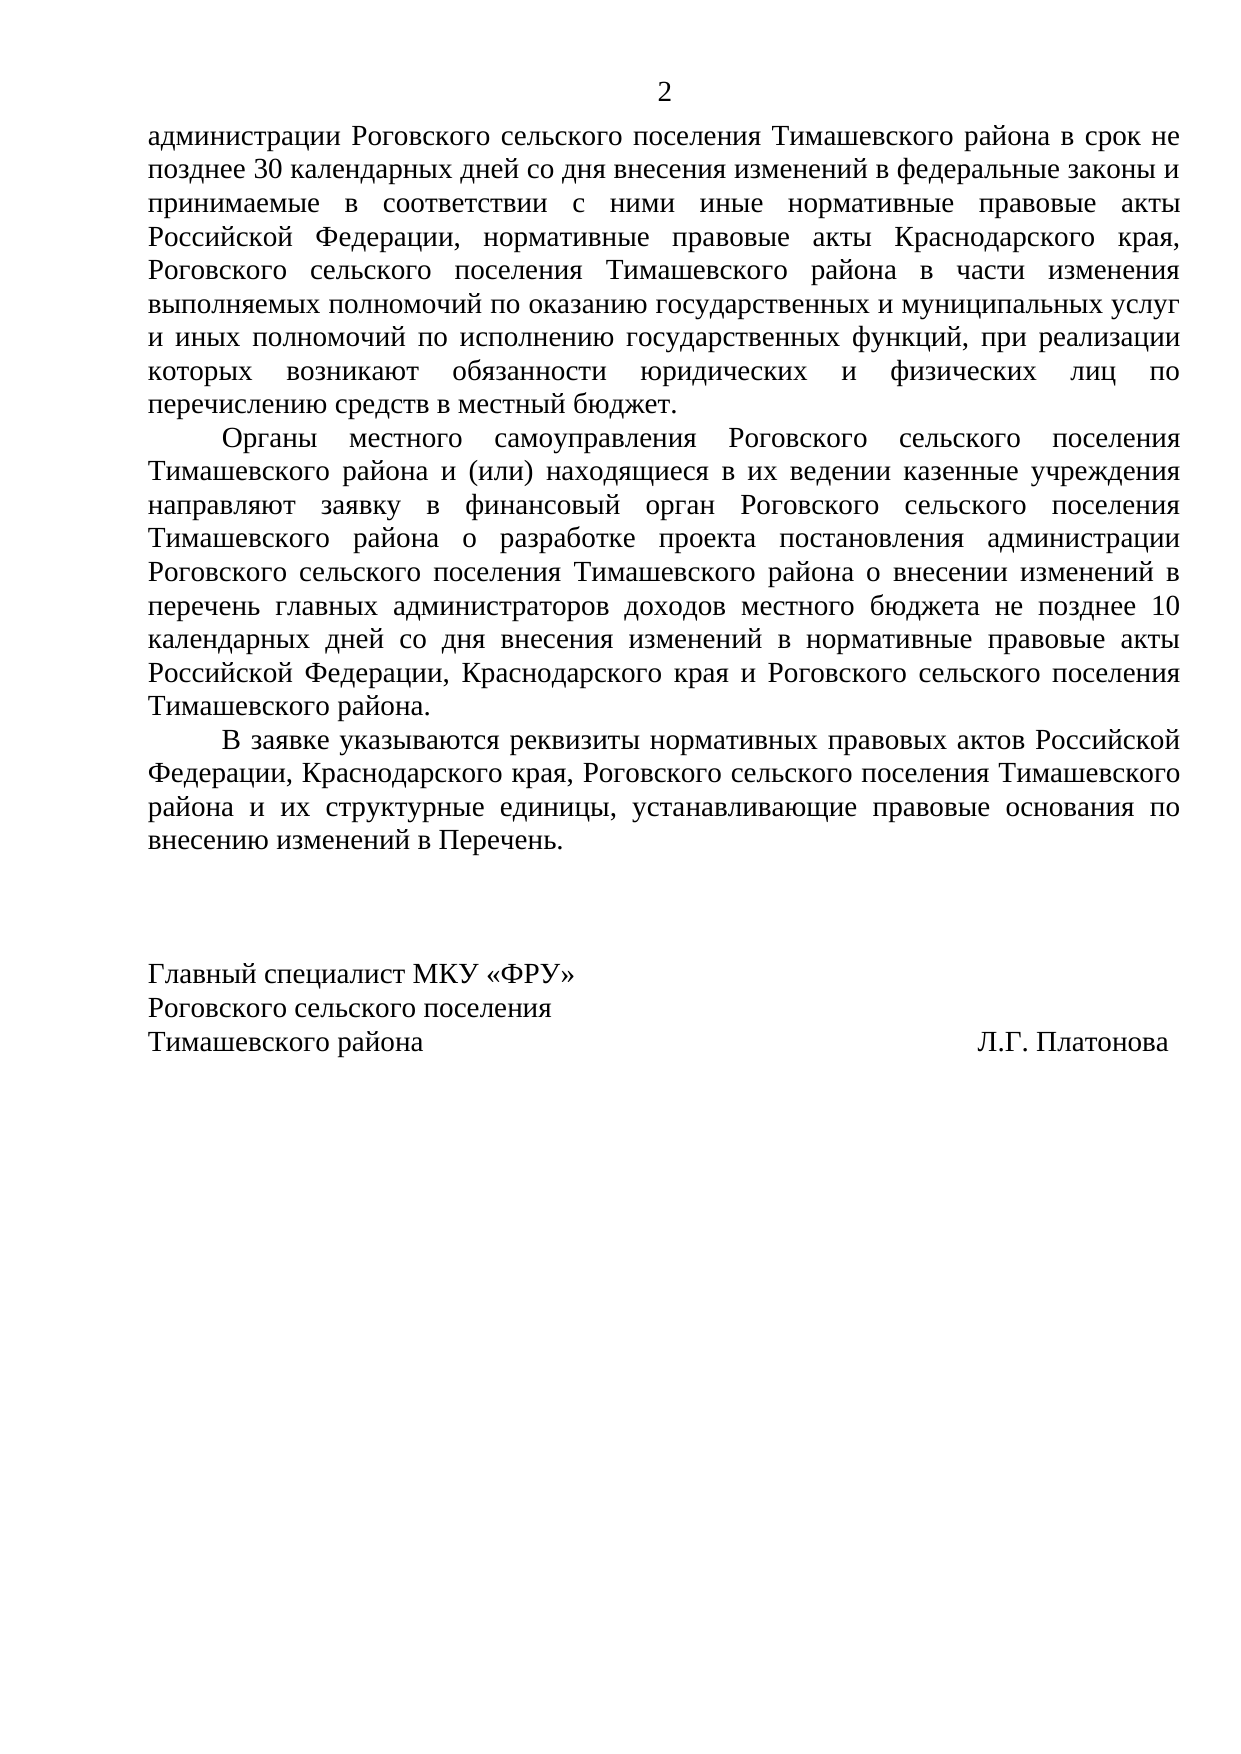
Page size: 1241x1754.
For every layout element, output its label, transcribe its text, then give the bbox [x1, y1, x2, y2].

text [148, 118, 1181, 420]
text Тимашевского района Л.Г. Платонова [148, 1024, 1181, 1057]
text Роговского сельского поселения [148, 990, 1181, 1024]
text Главный специалист МКУ «ФРУ» [148, 957, 1181, 990]
text Органы местного самоуправления Роговского сельского поселения Тимашевского района и (или) находящиеся в их ведении казенные учреждения направляют заявку в финансовый орган Роговского сельского поселения Тимашевского района о разработке проекта постановления администрации Роговского сельского поселения Тимашевского района о внесении изменений в перечень главных администраторов доходов местного бюджета не позднее 10 календарных дней со дня внесения изменений в нормативные правовые акты Российской Федерации, Краснодарского края и Роговского сельского поселения Тимашевского района. [148, 420, 1181, 722]
text В заявке указываются реквизиты нормативных правовых актов Российской Федерации, Краснодарского края, Роговского сельского поселения Тимашевского района и их структурные единицы, устанавливающие правовые основания по внесению изменений в Перечень. [148, 722, 1181, 856]
